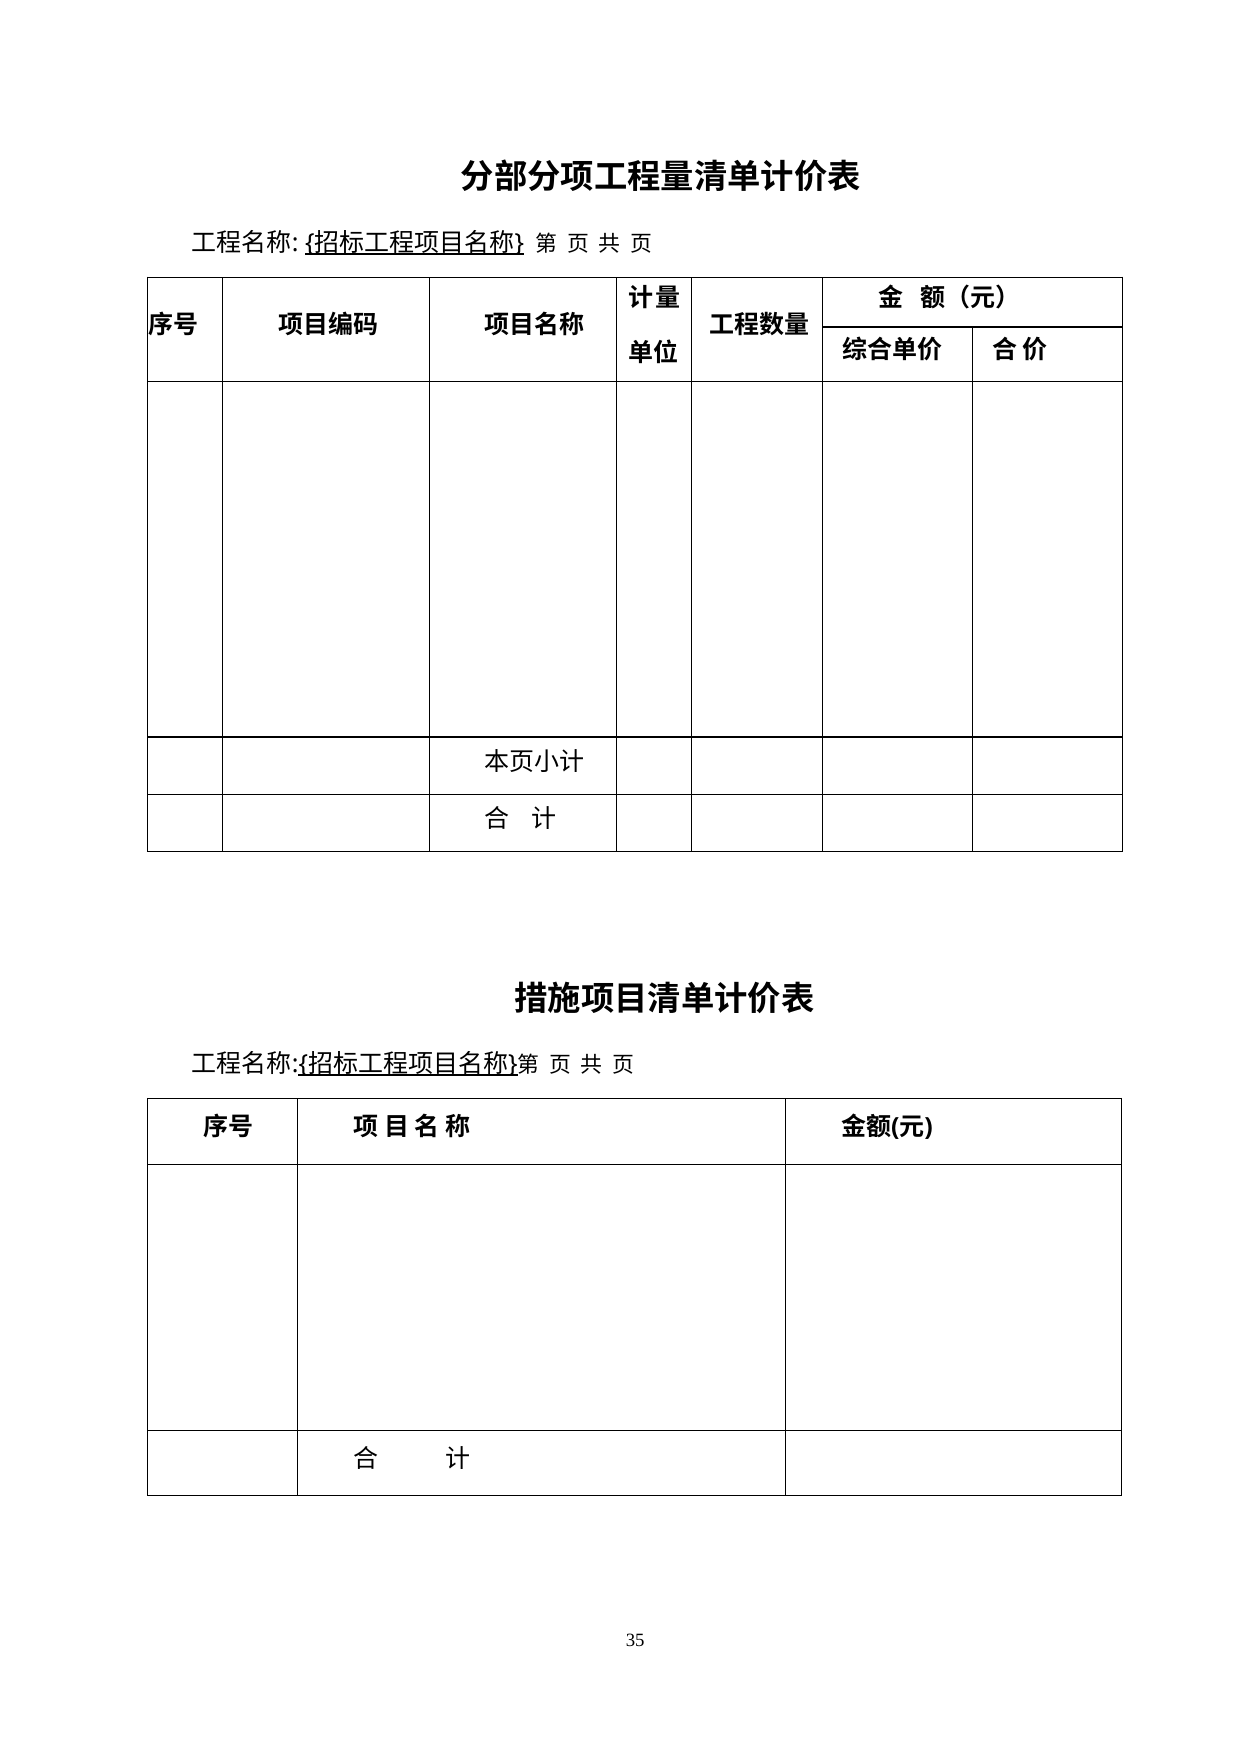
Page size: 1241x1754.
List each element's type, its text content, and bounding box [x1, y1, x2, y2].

table_header 项 目 名 称 [298, 1099, 785, 1163]
table_header 项目名称 [430, 278, 616, 381]
table_cell [148, 1165, 297, 1430]
table_cell [148, 738, 222, 794]
table_cell [617, 382, 691, 736]
table_cell 合 价 [973, 328, 1122, 381]
table_cell 综合单价 [823, 328, 972, 381]
table_cell [148, 382, 222, 736]
table_cell 本页小计 [430, 738, 616, 794]
table_header 工程数量 [692, 278, 822, 381]
table_cell [692, 382, 822, 736]
table_cell [148, 795, 222, 851]
table_cell [617, 795, 691, 851]
text 措施项目清单计价表 [148, 971, 1122, 1019]
text 工程名称: {招标工程项目名称} 第 页 共 页 [148, 222, 1122, 258]
table_header 序号 [148, 278, 222, 381]
table_cell [148, 1431, 297, 1495]
table_cell [223, 738, 429, 794]
table_cell [973, 795, 1122, 851]
table_cell 合 计 [298, 1431, 785, 1495]
table_cell [430, 382, 616, 736]
table_cell [692, 738, 822, 794]
table_cell [823, 738, 972, 794]
table_cell [973, 382, 1122, 736]
table_header 序号 [148, 1099, 297, 1163]
table_cell [617, 738, 691, 794]
text 工程名称:{招标工程项目名称}第 页 共 页 [148, 1043, 1122, 1080]
table_cell [823, 382, 972, 736]
table_cell [973, 738, 1122, 794]
table_cell 合 计 [430, 795, 616, 851]
table_cell [692, 795, 822, 851]
table_header 计量单位 [617, 278, 691, 381]
table_cell [786, 1165, 1121, 1430]
table_cell [786, 1431, 1121, 1495]
table_cell [223, 795, 429, 851]
table_cell [298, 1165, 785, 1430]
table_header 金 额（元） [823, 278, 1122, 326]
table_header 项目编码 [223, 278, 429, 381]
table_header 金额(元) [786, 1099, 1121, 1163]
text 分部分项工程量清单计价表 [148, 150, 1122, 198]
table_cell [823, 795, 972, 851]
table_cell [223, 382, 429, 736]
